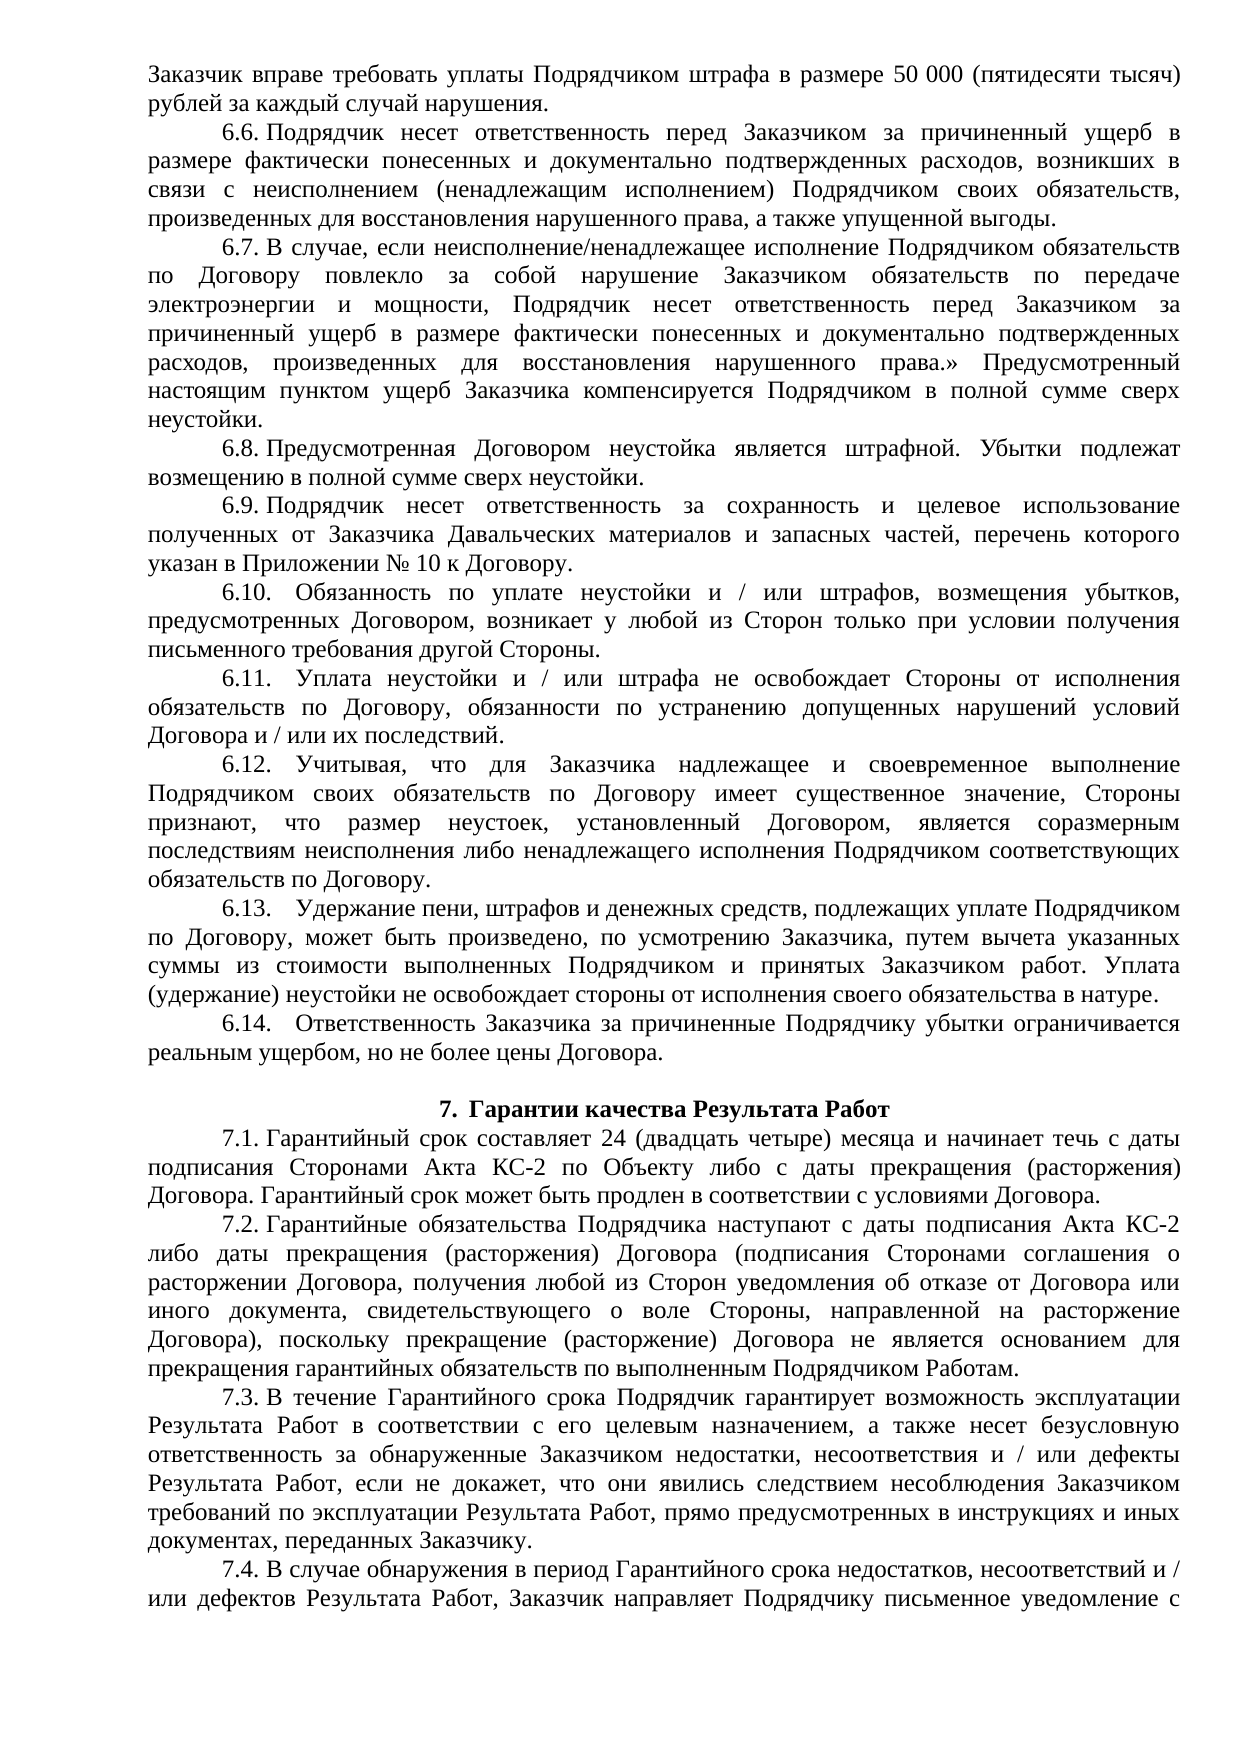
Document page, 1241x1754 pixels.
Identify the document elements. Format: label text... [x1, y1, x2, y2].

list В течение Гарантийного срока Подрядчик гарантирует возможность эксплуатации Результата Работ в соответствии с его целевым назначением, а также несет безусловную ответственность за обнаруженные Заказчиком недостатки, несоответствия и / или дефекты Результата Работ, если не докажет, что они явились следствием несоблюдения Заказчиком требований по эксплуатации Результата Работ, прямо предусмотренных в инструкциях и иных документах, переданных Заказчику. [148, 1382, 1181, 1554]
list Обязанность по уплате неустойки и / или штрафов, возмещения убытков, предусмотренных Договором, возникает у любой из Сторон только при условии получения письменного требования другой Стороны. [148, 577, 1181, 663]
list Учитывая, что для Заказчика надлежащее и своевременное выполнение Подрядчиком своих обязательств по Договору имеет существенное значение, Стороны признают, что размер неустоек, установленный Договором, является соразмерным последствиям неисполнения либо ненадлежащего исполнения Подрядчиком соответствующих обязательств по Договору. [148, 749, 1181, 893]
list Ответственность Заказчика за причиненные Подрядчику убытки ограничивается реальным ущербом, но не более цены Договора. [148, 1008, 1181, 1065]
list Гарантии качества Результата Работ [148, 1094, 1181, 1123]
list Подрядчик несет ответственность перед Заказчиком за причиненный ущерб в размере фактически понесенных и документально подтвержденных расходов, возникших в связи с неисполнением (ненадлежащим исполнением) Подрядчиком своих обязательств, произведенных для восстановления нарушенного права, а также упущенной выгоды. [148, 117, 1181, 232]
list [148, 59, 1181, 117]
list В случае, если неисполнение/ненадлежащее исполнение Подрядчиком обязательств по Договору повлекло за собой нарушение Заказчиком обязательств по передаче электроэнергии и мощности, Подрядчик несет ответственность перед Заказчиком за причиненный ущерб в размере фактически понесенных и документально подтвержденных расходов, произведенных для восстановления нарушенного права.» Предусмотренный настоящим пунктом ущерб Заказчика компенсируется Подрядчиком в полной сумме сверх неустойки. [148, 232, 1181, 433]
list Подрядчик несет ответственность за сохранность и целевое использование полученных от Заказчика Давальческих материалов и запасных частей, перечень которого указан в Приложении № 10 к Договору. [148, 490, 1181, 577]
list Уплата неустойки и / или штрафа не освобождает Стороны от исполнения обязательств по Договору, обязанности по устранению допущенных нарушений условий Договора и / или их последствий. [148, 663, 1181, 749]
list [148, 1554, 1181, 1612]
list Гарантийный срок составляет 24 (двадцать четыре) месяца и начинает течь с даты подписания Сторонами Акта КС-2 по Объекту либо с даты прекращения (расторжения) Договора. Гарантийный срок может быть продлен в соответствии с условиями Договора. [148, 1123, 1181, 1209]
list Предусмотренная Договором неустойка является штрафной. Убытки подлежат возмещению в полной сумме сверх неустойки. [148, 433, 1181, 490]
list Гарантийные обязательства Подрядчика наступают с даты подписания Акта КС-2 либо даты прекращения (расторжения) Договора (подписания Сторонами соглашения о расторжении Договора, получения любой из Сторон уведомления об отказе от Договора или иного документа, свидетельствующего о воле Стороны, направленной на расторжение Договора), поскольку прекращение (расторжение) Договора не является основанием для прекращения гарантийных обязательств по выполненным Подрядчиком Работам. [148, 1209, 1181, 1382]
list Удержание пени, штрафов и денежных средств, подлежащих уплате Подрядчиком по Договору, может быть произведено, по усмотрению Заказчика, путем вычета указанных суммы из стоимости выполненных Подрядчиком и принятых Заказчиком работ. Уплата (удержание) неустойки не освобождает стороны от исполнения своего обязательства в натуре. [148, 893, 1181, 1008]
